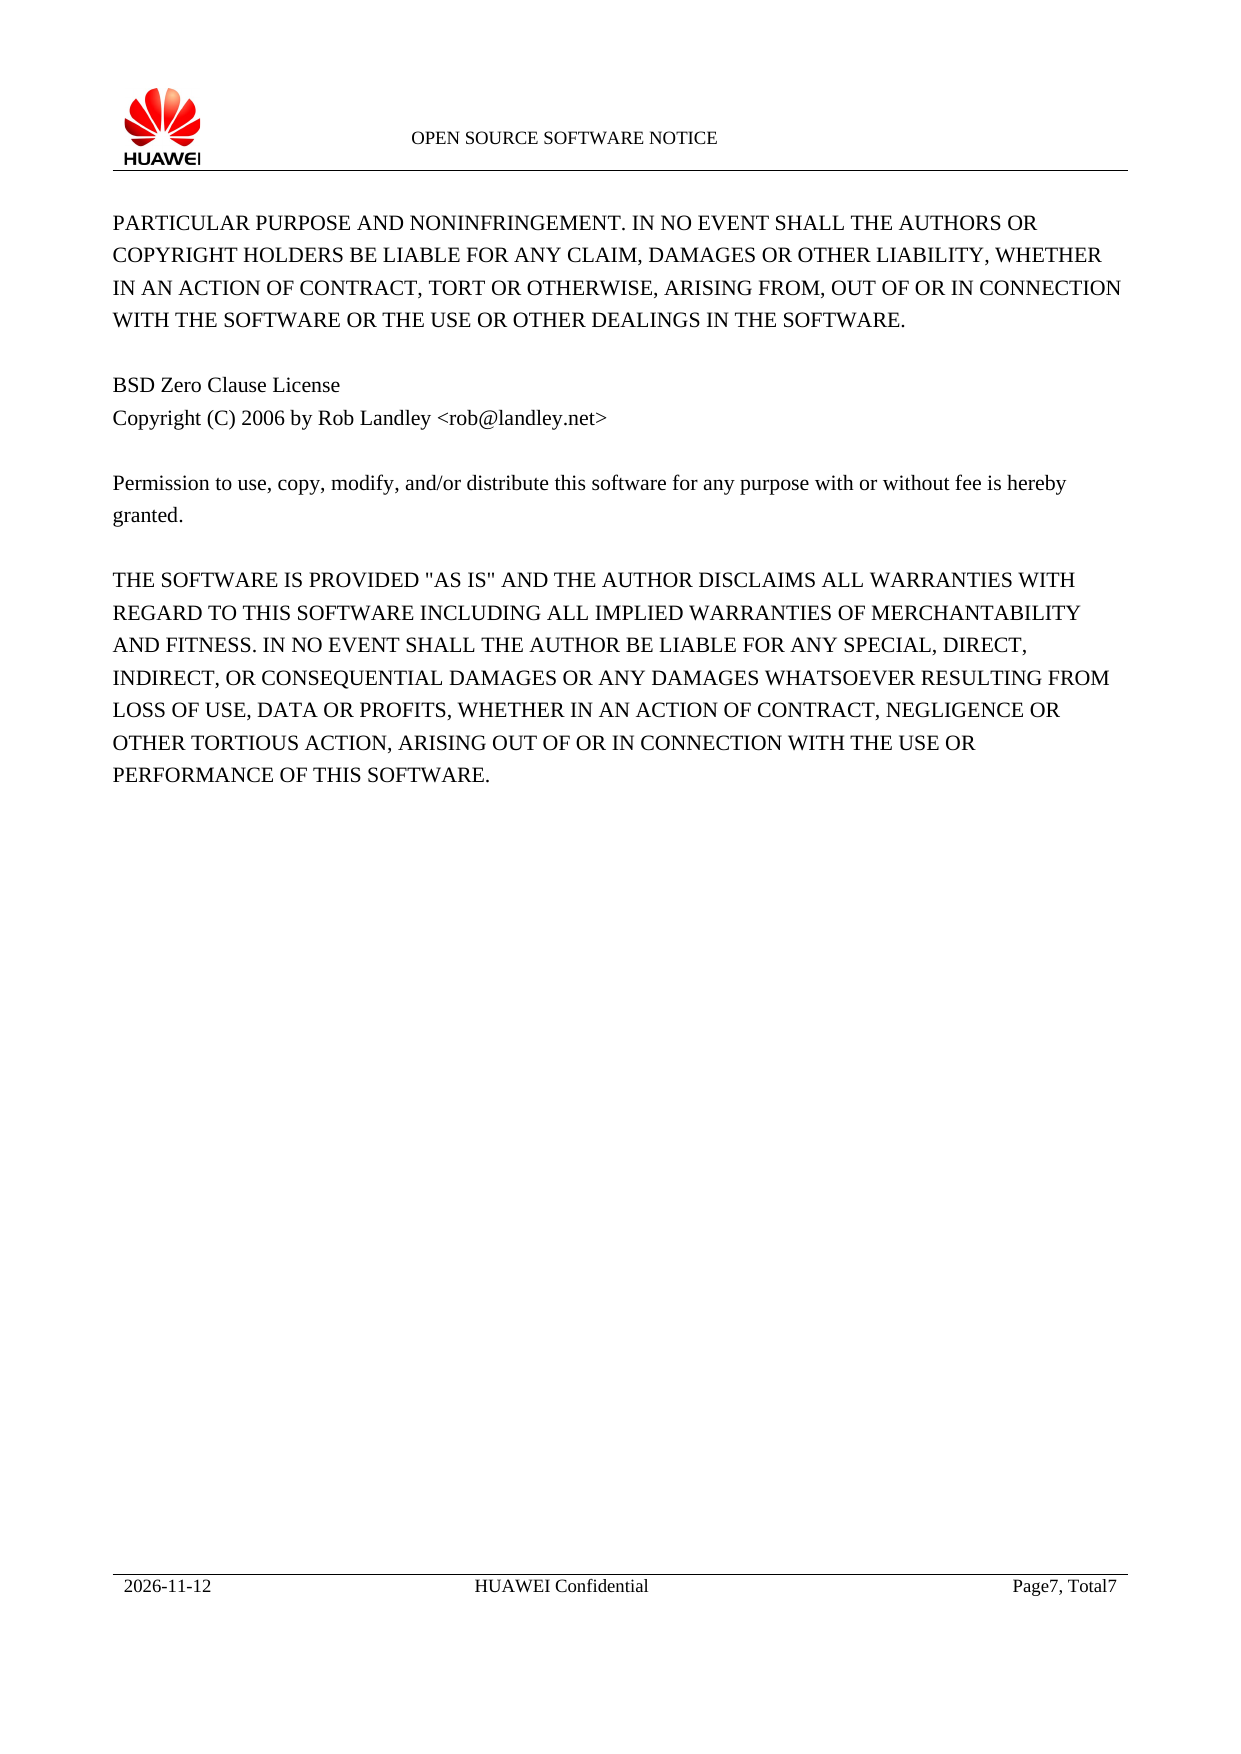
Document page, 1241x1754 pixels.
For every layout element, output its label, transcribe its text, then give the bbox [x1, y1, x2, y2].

picture [124, 88, 201, 165]
